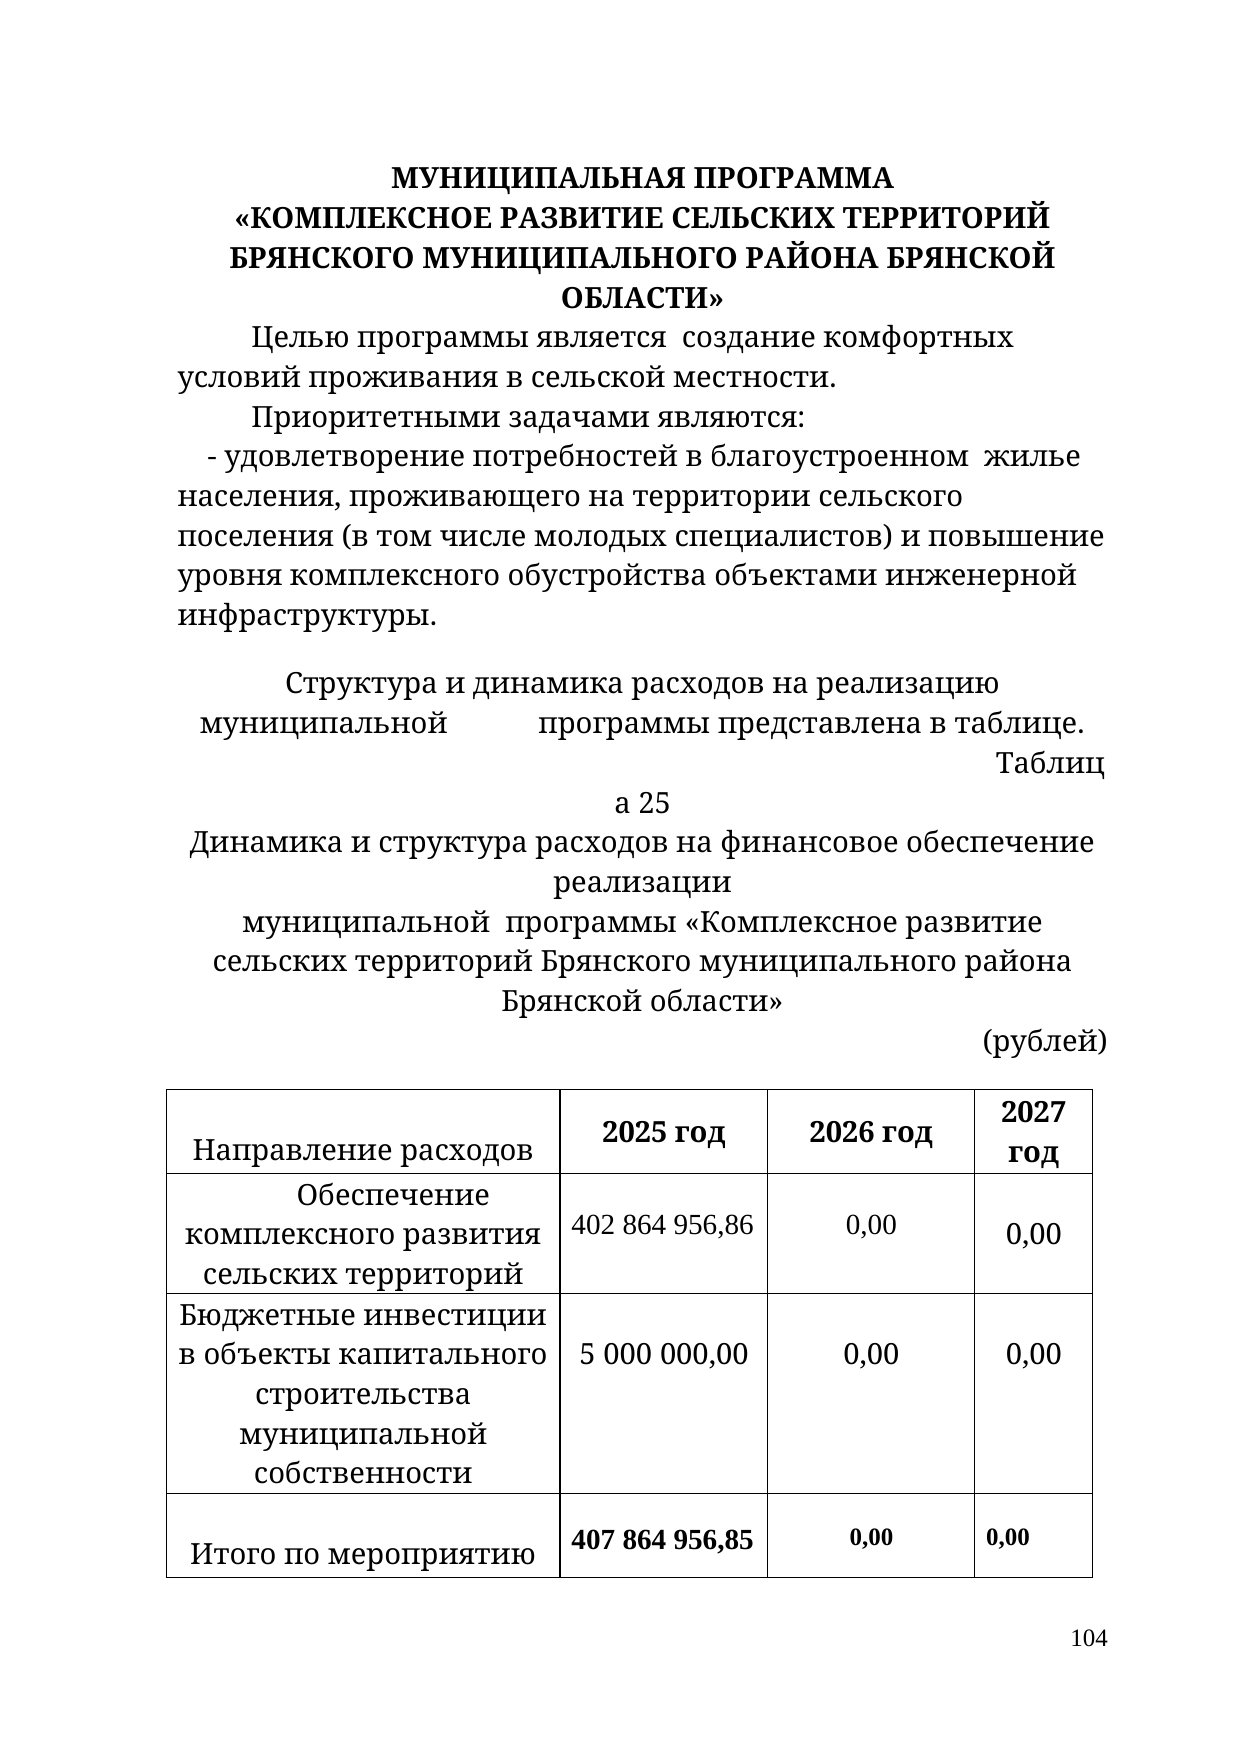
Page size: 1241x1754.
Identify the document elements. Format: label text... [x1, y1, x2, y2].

table_cell 0,00 [768, 1494, 974, 1577]
text «КОМПЛЕКСНОЕ РАЗВИТИЕ СЕЛЬСКИХ ТЕРРИТОРИЙ БРЯНСКОГО МУНИЦИПАЛЬНОГО РАЙОНА БРЯНСКОЙ ОБЛАСТИ» [177, 197, 1107, 317]
table_cell 0,00 [768, 1174, 974, 1293]
table_cell Обеспечение комплексного развития сельских территорий [167, 1174, 559, 1293]
table_cell Бюджетные инвестиции в объекты капитального строительства муниципальной собственности [167, 1294, 559, 1492]
table_header 2025 год [561, 1090, 767, 1173]
text (рублей) [177, 1020, 1107, 1060]
table_cell 407 864 956,85 [561, 1494, 767, 1577]
text МУНИЦИПАЛЬНАЯ ПРОГРАММА [177, 158, 1107, 197]
text Структура и динамика расходов на реализацию муниципальной программы представлена в таблице. [177, 663, 1107, 742]
table_cell 0,00 [768, 1294, 974, 1492]
table_cell 5 000 000,00 [561, 1294, 767, 1492]
text Динамика и структура расходов на финансовое обеспечение реализации муниципальной программы «Комплексное развитие сельских территорий Брянского муниципального района Брянской области» [177, 822, 1107, 1020]
table_header 2026 год [768, 1090, 974, 1173]
table_cell 0,00 [975, 1174, 1092, 1293]
table_cell 402 864 956,86 [561, 1174, 767, 1293]
table_header 2027 год [975, 1090, 1092, 1173]
text Приоритетными задачами являются: [177, 396, 1107, 436]
text - удовлетворение потребностей в благоустроенном жилье населения, проживающего на территории сельского поселения (в том числе молодых специалистов) и повышение уровня комплексного обустройства объектами инженерной инфраструктуры. [177, 436, 1107, 634]
text Таблица 25 [177, 742, 1107, 822]
table_header Направление расходов [167, 1090, 559, 1173]
table_cell Итого по мероприятию [167, 1494, 559, 1577]
text Целью программы является создание комфортных условий проживания в сельской местности. [177, 317, 1107, 396]
table_cell 0,00 [975, 1494, 1092, 1577]
table_cell 0,00 [975, 1294, 1092, 1492]
